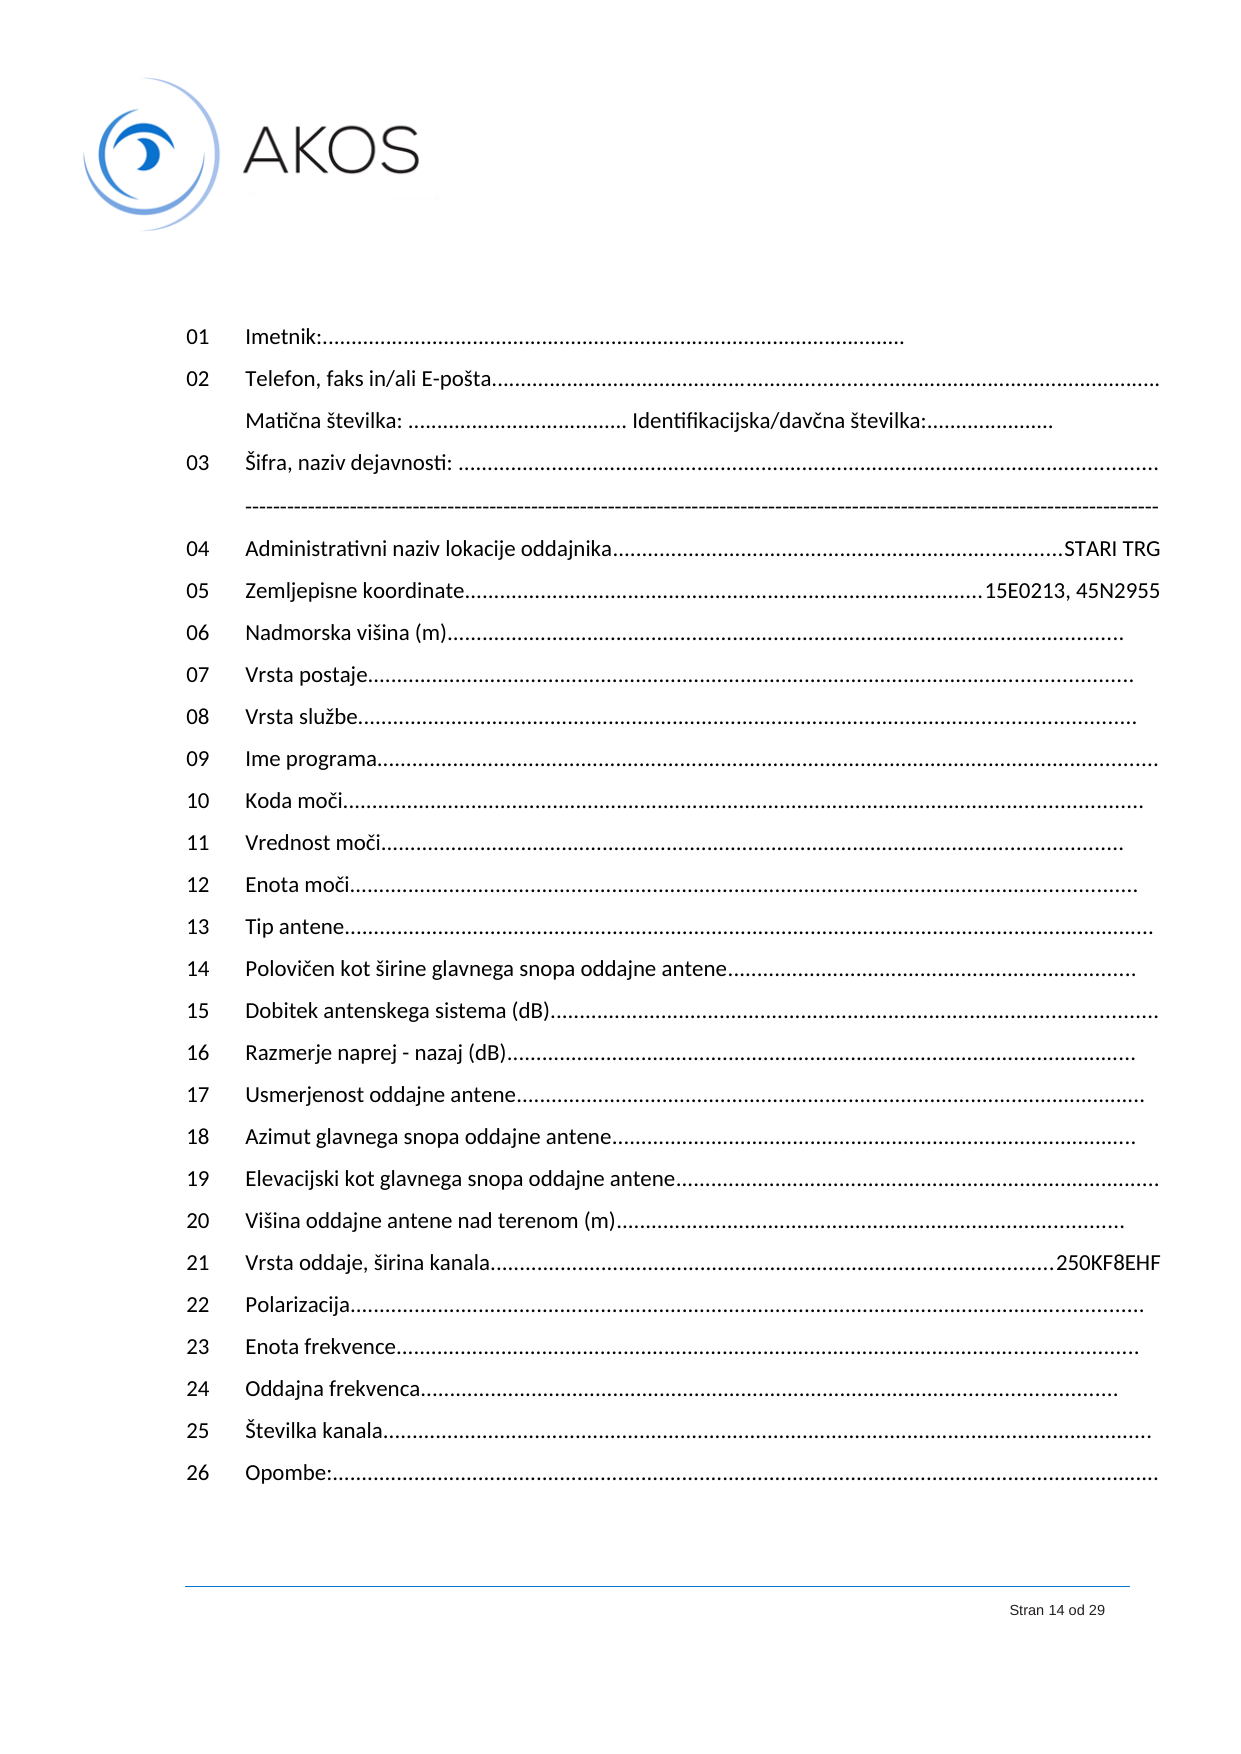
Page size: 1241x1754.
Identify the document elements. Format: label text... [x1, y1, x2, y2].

text 23 Enota frekvence M [186, 1332, 1116, 1360]
text 02 Telefon, faks in/ali E-pošta............................................ ............................................... [186, 364, 1116, 392]
text 26 Opombe: [186, 1458, 1116, 1486]
text 24 Oddajna frekvenca 87,9 [186, 1374, 1116, 1402]
text 03 Šifra, naziv dejavnosti: [186, 448, 1116, 476]
text 20 Višina oddajne antene nad terenom (m) 15T [186, 1206, 1116, 1234]
text 04 Administrativni naziv lokacije oddajnika STARI TRG [186, 534, 1116, 562]
text 12 Enota moči W [186, 870, 1116, 898]
text 16 Razmerje naprej - nazaj (dB) 10 [186, 1038, 1116, 1066]
text 22 Polarizacija H [186, 1290, 1116, 1318]
text 18 Azimut glavnega snopa oddajne antene 75 [186, 1122, 1116, 1150]
text Matična številka: ...................................... Identifikacijska/davčna številka:...................... [186, 406, 1116, 434]
text 10 Koda moči N [186, 786, 1116, 814]
text 05 Zemljepisne koordinate 15E0213, 45N2955 [186, 576, 1116, 604]
text 11 Vrednost moči 200 [186, 828, 1116, 856]
picture [81, 73, 443, 235]
text 15 Dobitek antenskega sistema (dB) [186, 996, 1116, 1024]
text 06 Nadmorska višina (m) 740 [186, 618, 1116, 646]
text 08 Vrsta službe TS [186, 702, 1116, 730]
text 13 Tip antene [186, 912, 1116, 940]
text 14 Polovičen kot širine glavnega snopa oddajne antene 85 [186, 954, 1116, 982]
text 19 Elevacijski kot glavnega snopa oddajne antene [186, 1164, 1116, 1192]
text 21 Vrsta oddaje, širina kanala 250KF8EHF [186, 1248, 1116, 1276]
text 25 Številka kanala - [186, 1416, 1116, 1444]
text 09 Ime programa [186, 744, 1116, 772]
text 07 Vrsta postaje BC [186, 660, 1116, 688]
text 17 Usmerjenost oddajne antene D [186, 1080, 1116, 1108]
text 01 Imetnik:..................................................................................................... [186, 322, 1116, 350]
